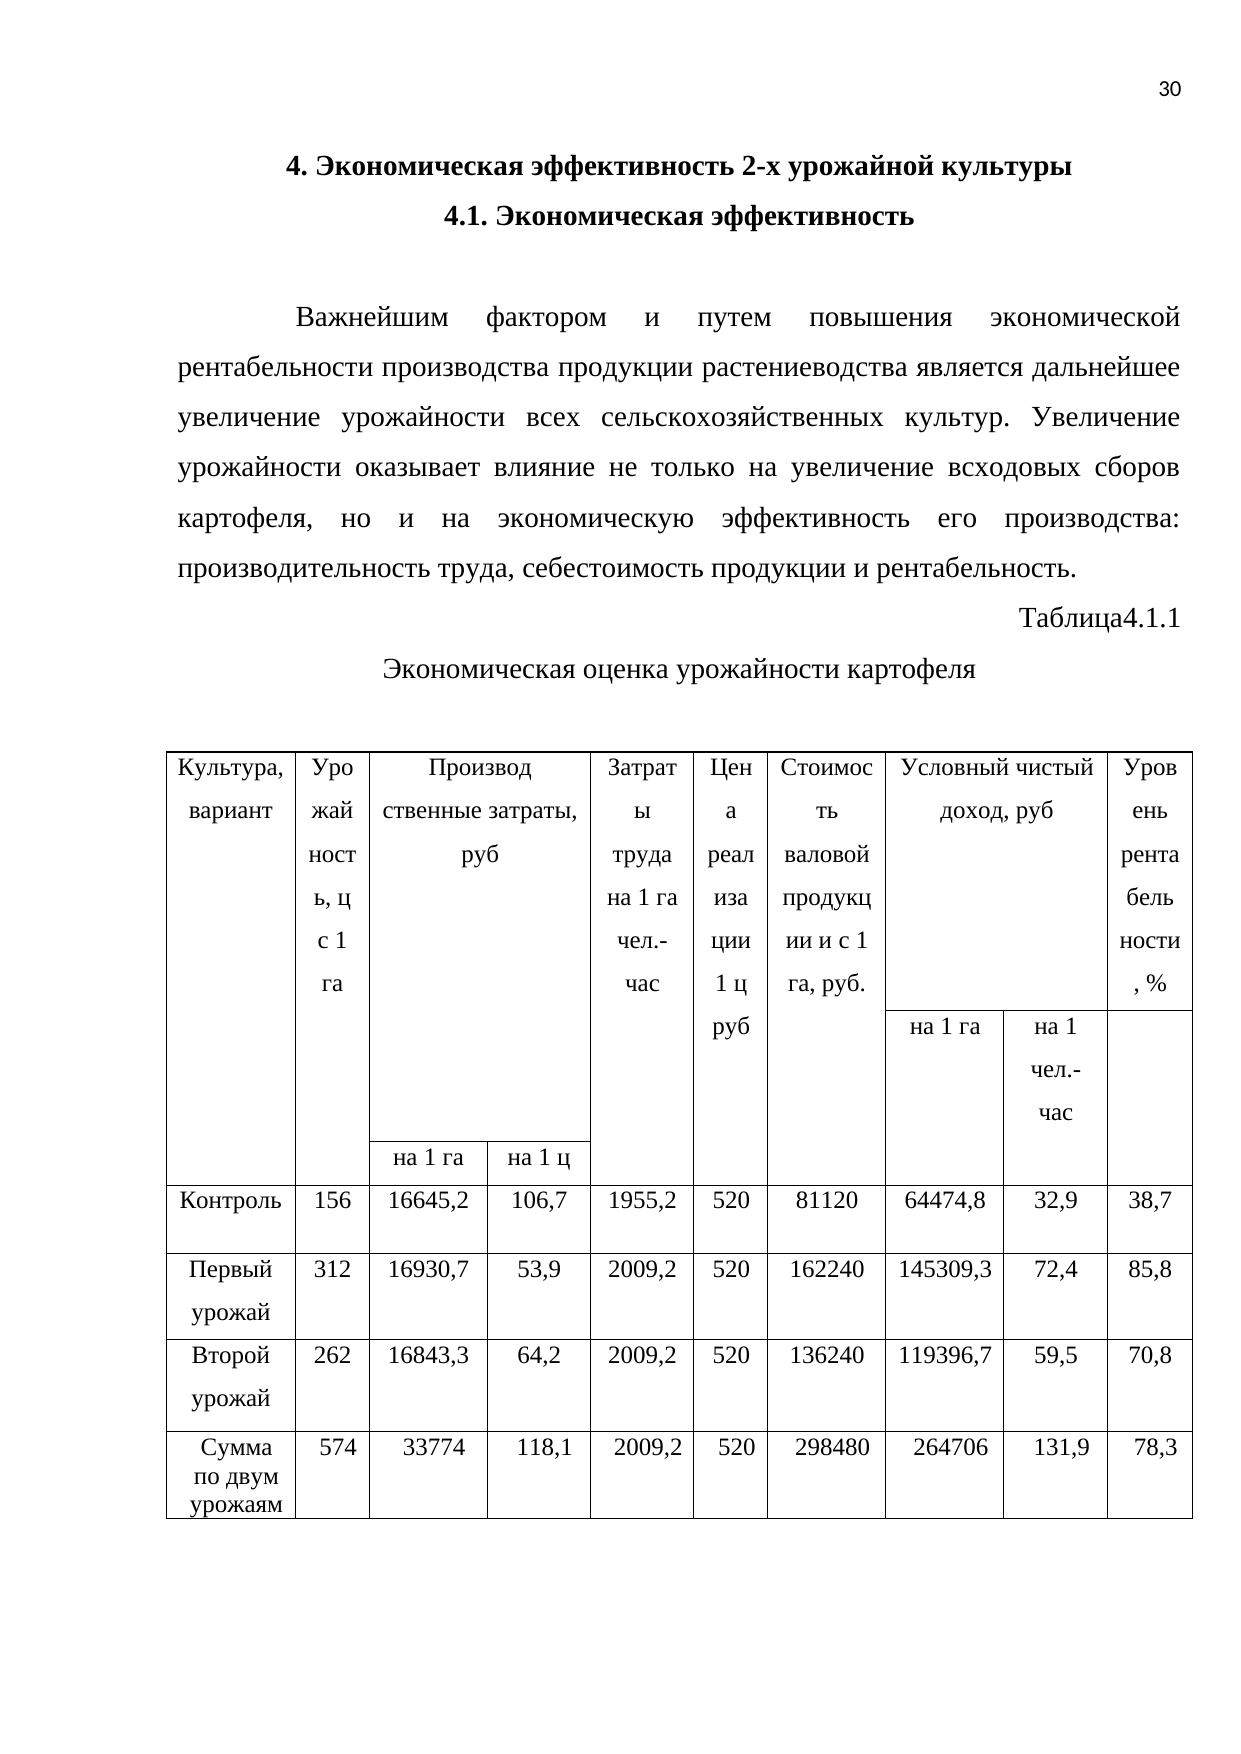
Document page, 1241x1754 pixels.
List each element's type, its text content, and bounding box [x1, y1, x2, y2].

table_cell 81120 [768, 1186, 885, 1253]
table_cell 574 [296, 1432, 369, 1518]
table_cell 64,2 [488, 1340, 590, 1431]
text 4. Экономическая эффективность 2-х урожайной культуры [177, 148, 1181, 181]
table_cell [296, 1141, 369, 1184]
table_cell 64474,8 [886, 1186, 1003, 1253]
text 4.1. Экономическая эффективность [177, 198, 1181, 232]
table_cell 72,4 [1004, 1254, 1107, 1339]
table_cell 106,7 [488, 1186, 590, 1253]
table_cell [1108, 1141, 1192, 1184]
table_cell 16645,2 [370, 1186, 487, 1253]
table_cell 520 [694, 1254, 767, 1339]
table_header Уровень рентабель ности, % [1108, 753, 1192, 1010]
table_cell [1004, 1141, 1107, 1184]
table_cell 262 [296, 1340, 369, 1431]
table_cell 131,9 [1004, 1432, 1107, 1518]
table_cell 70,8 [1108, 1340, 1192, 1431]
text Важнейшим фактором и путем повышения экономической рентабельности производства продукции растениеводства является дальнейшее увеличение урожайности всех сельскохозяйственных культур. Увеличение урожайности оказывает влияние не только на увеличение всходовых сборов картофеля, но и на экономическую эффективность его производства: производительность труда, себестоимость продукции и рентабельность. [177, 299, 1181, 584]
table_cell Первый урожай [167, 1254, 295, 1339]
table_cell на 1 ц [488, 1142, 590, 1184]
table_header Урожай ность, ц с 1 га [296, 753, 369, 1141]
table_cell 520 [694, 1186, 767, 1253]
table_cell 2009,2 [591, 1340, 693, 1431]
table_cell 312 [296, 1254, 369, 1339]
table_cell 264706 [886, 1432, 1003, 1518]
table_header Условный чистый доход, руб [886, 753, 1107, 1010]
table_header Производ ственные затраты, руб [370, 753, 590, 1141]
table_header Стоимость валовой продукции и с 1 га, руб. [768, 753, 885, 1184]
table_cell 118,1 [488, 1432, 590, 1518]
text Экономическая оценка урожайности картофеля [177, 651, 1181, 684]
table_cell 156 [296, 1186, 369, 1253]
table_cell на 1 га [886, 1011, 1003, 1141]
table_header Затраты труда на 1 га чел.-час [591, 753, 693, 1184]
table_cell 78,3 [1108, 1432, 1192, 1518]
table_cell Контроль [167, 1186, 295, 1253]
table_cell 59,5 [1004, 1340, 1107, 1431]
table_cell 16930,7 [370, 1254, 487, 1339]
table_cell 136240 [768, 1340, 885, 1431]
table_cell 85,8 [1108, 1254, 1192, 1339]
table_cell 162240 [768, 1254, 885, 1339]
table_cell 53,9 [488, 1254, 590, 1339]
table_cell 298480 [768, 1432, 885, 1518]
table_cell 1955,2 [591, 1186, 693, 1253]
table_cell Сумма по двум урожаям [167, 1432, 295, 1518]
text Таблица4.1.1 [177, 601, 1181, 634]
table_cell 33774 [370, 1432, 487, 1518]
table_cell 520 [694, 1432, 767, 1518]
table_cell 520 [694, 1340, 767, 1431]
table_cell на 1 чел.-час [1004, 1011, 1107, 1141]
table_cell 119396,7 [886, 1340, 1003, 1431]
table_cell 38,7 [1108, 1186, 1192, 1253]
table_cell [886, 1141, 1003, 1184]
table_cell 2009,2 [591, 1254, 693, 1339]
table_cell 2009,2 [591, 1432, 693, 1518]
table_header Культура, вариант [167, 753, 295, 1141]
table_cell [167, 1141, 295, 1184]
table_cell 16843,3 [370, 1340, 487, 1431]
table_header Цена реализа ции 1 ц руб [694, 753, 767, 1184]
table_cell 32,9 [1004, 1186, 1107, 1253]
table_cell 145309,3 [886, 1254, 1003, 1339]
table_cell [1108, 1011, 1192, 1141]
table_cell Второй урожай [167, 1340, 295, 1431]
table_cell на 1 га [370, 1142, 487, 1184]
